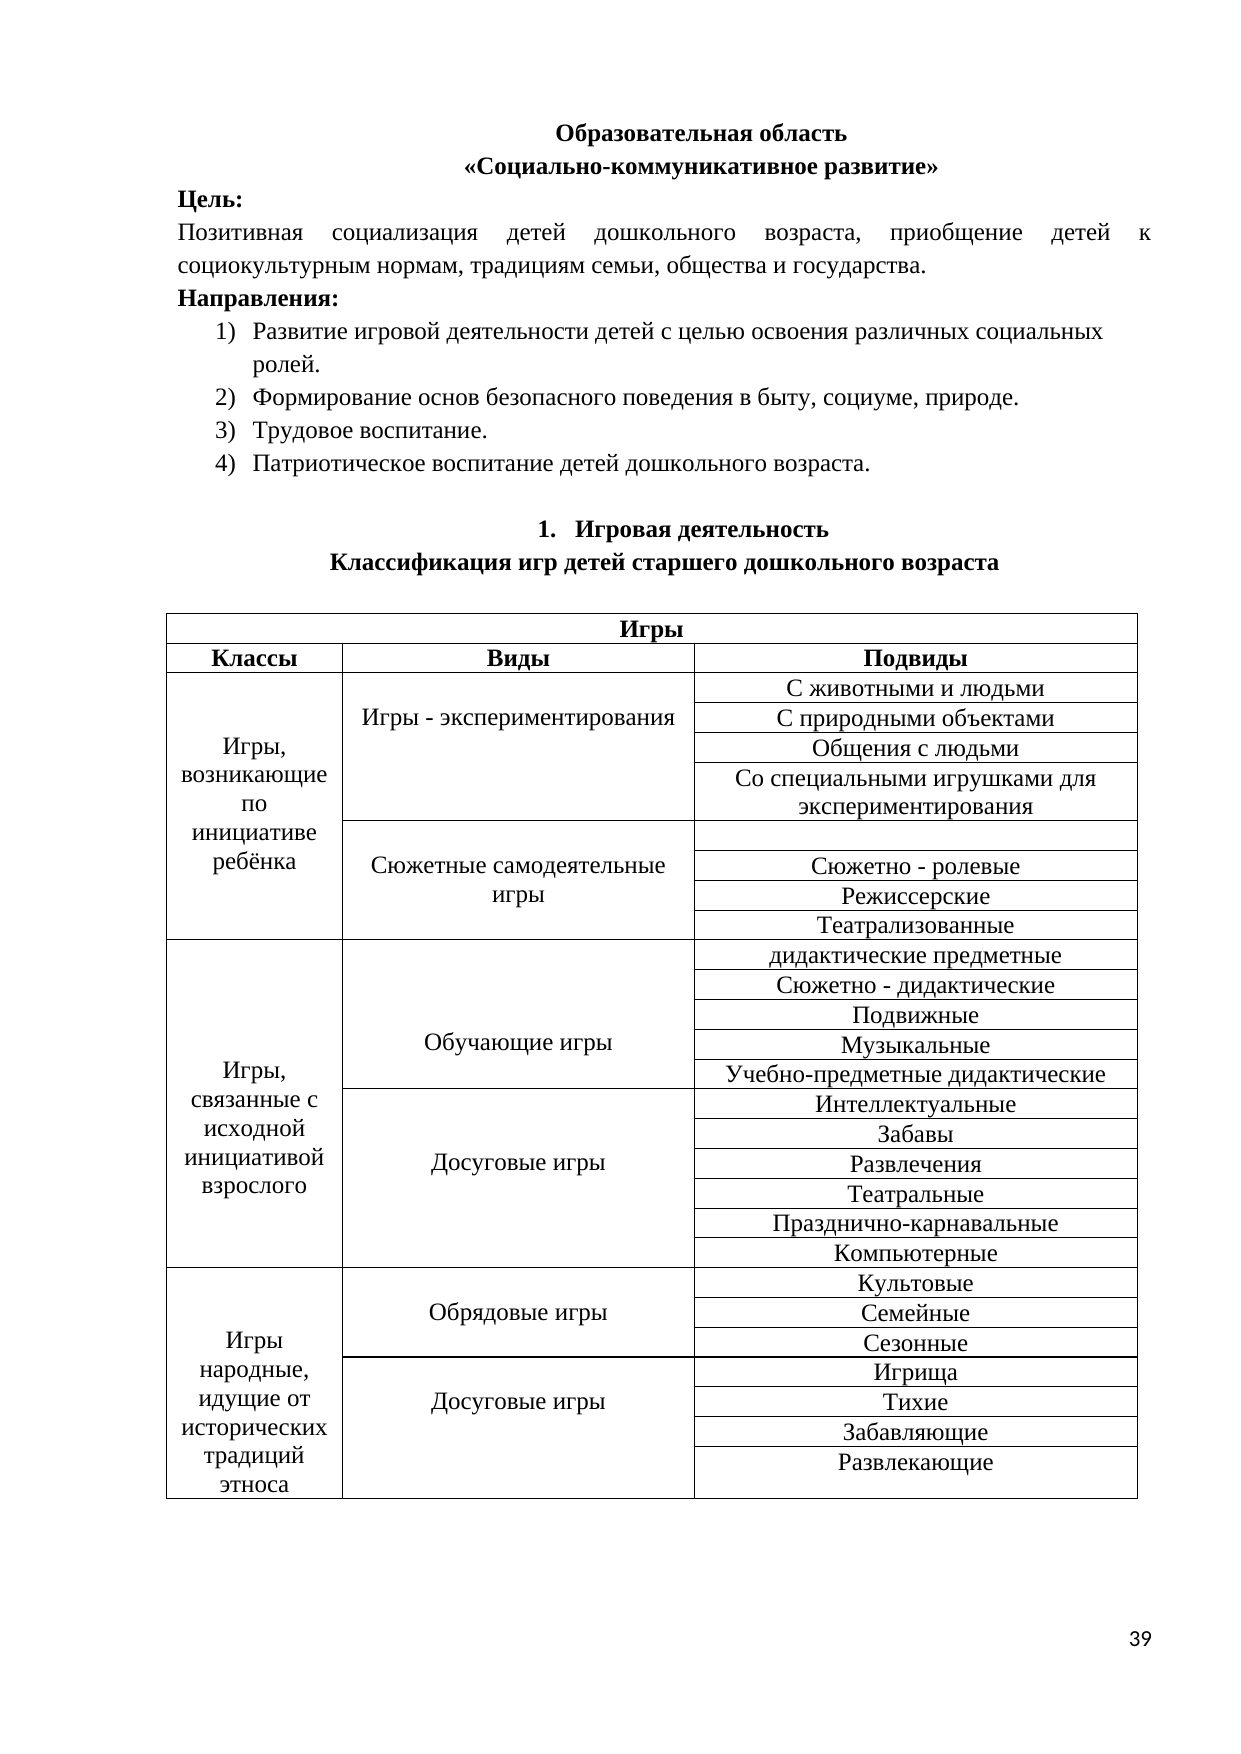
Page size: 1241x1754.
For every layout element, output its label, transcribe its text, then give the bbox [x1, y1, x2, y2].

list Игровая деятельность [215, 514, 1152, 543]
table_cell Музыкальные [695, 1030, 1137, 1058]
table_cell Игры народные, идущие от исторических традиций этноса [167, 1268, 342, 1498]
table_cell Игры, связанные с исходной инициативой взрослого [167, 940, 342, 1267]
table_cell Сюжетные самодеятельные игры [343, 821, 694, 939]
table_cell Обучающие игры [343, 940, 694, 1088]
list Формирование основ безопасного поведения в быту, социуме, природе. [215, 382, 1152, 411]
table_cell Подвижные [695, 1000, 1137, 1029]
table_cell Семейные [695, 1298, 1137, 1327]
table_header Игры [167, 614, 1137, 642]
list Патриотическое воспитание детей дошкольного возраста. [215, 448, 1152, 477]
table_cell Забавы [695, 1119, 1137, 1148]
table_cell Со специальными игрушками для экспериментирования [695, 763, 1137, 820]
text Классификация игр детей старшего дошкольного возраста [177, 547, 1152, 576]
table_cell Игры, возникающие по инициативе ребёнка [167, 673, 342, 939]
table_cell С природными объектами [695, 703, 1137, 732]
table_cell Виды [343, 644, 694, 672]
table_cell Компьютерные [695, 1238, 1137, 1267]
table_cell Сюжетно - ролевые [695, 851, 1137, 880]
table_cell Празднично-карнавальные [695, 1209, 1137, 1237]
table_cell Интеллектуальные [695, 1089, 1137, 1118]
table_cell Досуговые игры [343, 1358, 694, 1498]
table_cell Тихие [695, 1387, 1137, 1416]
table_cell дидактические предметные [695, 940, 1137, 969]
table_cell Игры - экспериментирования [343, 673, 694, 820]
table_cell Досуговые игры [343, 1089, 694, 1267]
table_cell Театральные [695, 1179, 1137, 1207]
text Направления: [177, 283, 1152, 312]
table_cell Забавляющие [695, 1417, 1137, 1446]
text Цель: [177, 184, 1152, 213]
table_cell Развлекающие [695, 1447, 1137, 1498]
table_cell С животными и людьми [695, 673, 1137, 702]
table_cell Классы [167, 644, 342, 672]
table_cell Театрализованные [695, 911, 1137, 939]
list Трудовое воспитание. [215, 415, 1152, 444]
table_cell Игрища [695, 1358, 1137, 1386]
table_cell Режиссерские [695, 881, 1137, 909]
table_cell Подвиды [695, 644, 1137, 672]
text «Социально-коммуникативное развитие» [177, 151, 1152, 180]
table_cell Сюжетно - дидактические [695, 970, 1137, 999]
table_cell Сезонные [695, 1328, 1137, 1356]
list Развитие игровой деятельности детей с целью освоения различных социальных ролей. [215, 316, 1152, 378]
table_cell Развлечения [695, 1149, 1137, 1178]
text Образовательная область [177, 118, 1152, 147]
table_cell Обрядовые игры [343, 1268, 694, 1356]
table_cell Учебно-предметные дидактические [695, 1060, 1137, 1088]
table_cell Культовые [695, 1268, 1137, 1297]
table_cell Общения с людьми [695, 733, 1137, 762]
text Позитивная социализация детей дошкольного возраста, приобщение детей к социокультурным нормам, традициям семьи, общества и государства. [177, 217, 1152, 279]
table_cell [695, 821, 1137, 850]
